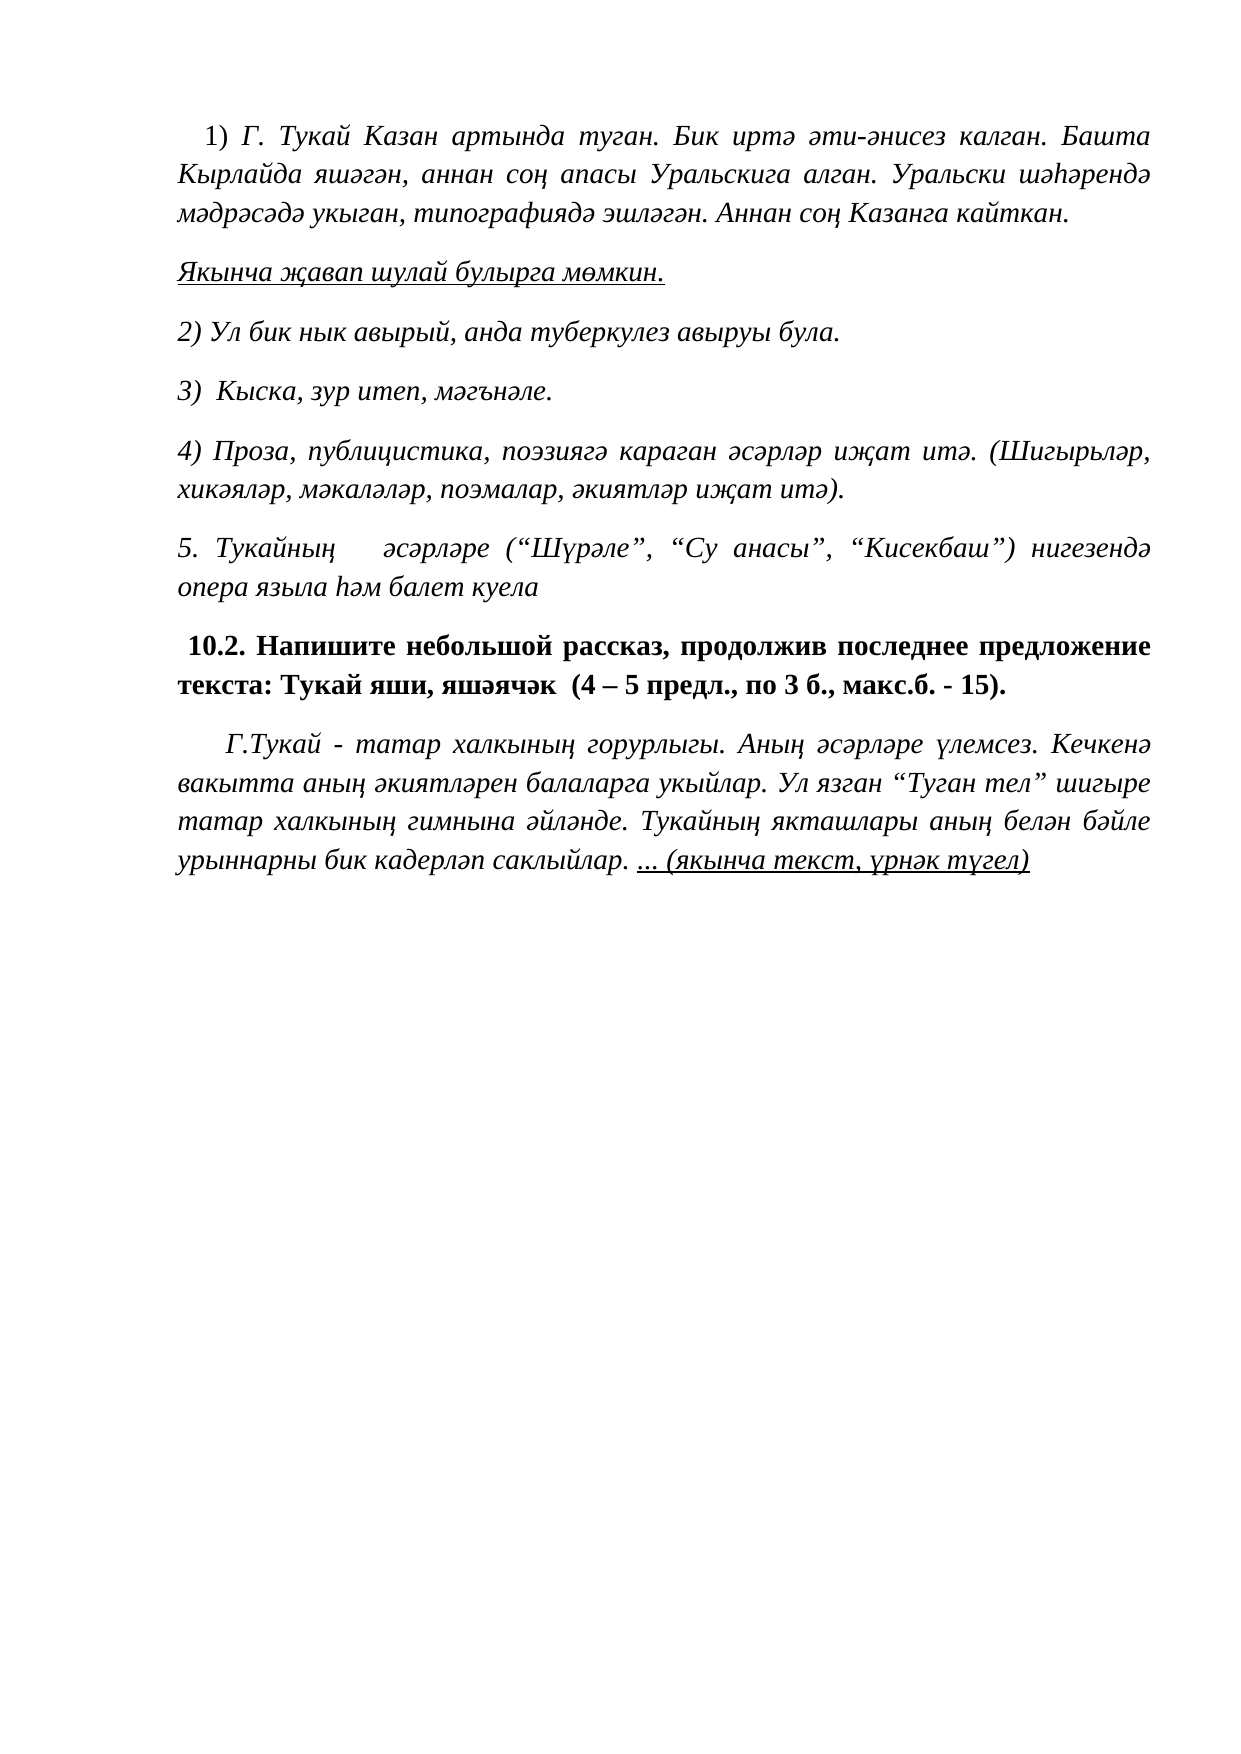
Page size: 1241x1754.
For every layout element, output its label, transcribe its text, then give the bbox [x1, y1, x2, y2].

text 3) Кыска, зур итеп, мәгънәле. [177, 373, 1152, 407]
text 10.2. Напишите небольшой рассказ, продолжив последнее предложение текста: Тукай яши, яшәячәк (4 – 5 предл., по 3 б., макс.б. - 15). [177, 628, 1152, 701]
text 2) Ул бик нык авырый, анда туберкулез авыруы була. [177, 314, 1152, 347]
text 1) Г. Тукай Казан артында туган. Бик иртә әти-әнисез калган. Башта Кырлайда яшәгән, аннан соң апасы Уральскига алган. Уральски шәһәрендә мәдрәсәдә укыган, типографиядә эшләгән. Аннан соң Казанга кайткан. [177, 118, 1152, 229]
text 4) Проза, публицистика, поэзиягә караган әсәрләр иҗат итә. (Шигырьләр, хикәяләр, мәкаләләр, поэмалар, әкиятләр иҗат итә). [177, 433, 1152, 505]
text 5. Тукайның әсәрләре (“Шүрәле”, “Су анасы”, “Кисекбаш”) нигезендә опера языла һәм балет куела [177, 531, 1152, 603]
text Г.Тукай - татар халкының горурлыгы. Аның әсәрләре үлемсез. Кечкенә вакытта аның әкиятләрен балаларга укыйлар. Ул язган “Туган тел” шигыре татар халкының гимнына әйләнде. Тукайның якташлары аның белән бәйле урыннарны бик кадерләп саклыйлар. ... (якынча текст, үрнәк түгел) [177, 726, 1152, 876]
text Якынча җавап шулай булырга мөмкин. [177, 254, 1152, 288]
